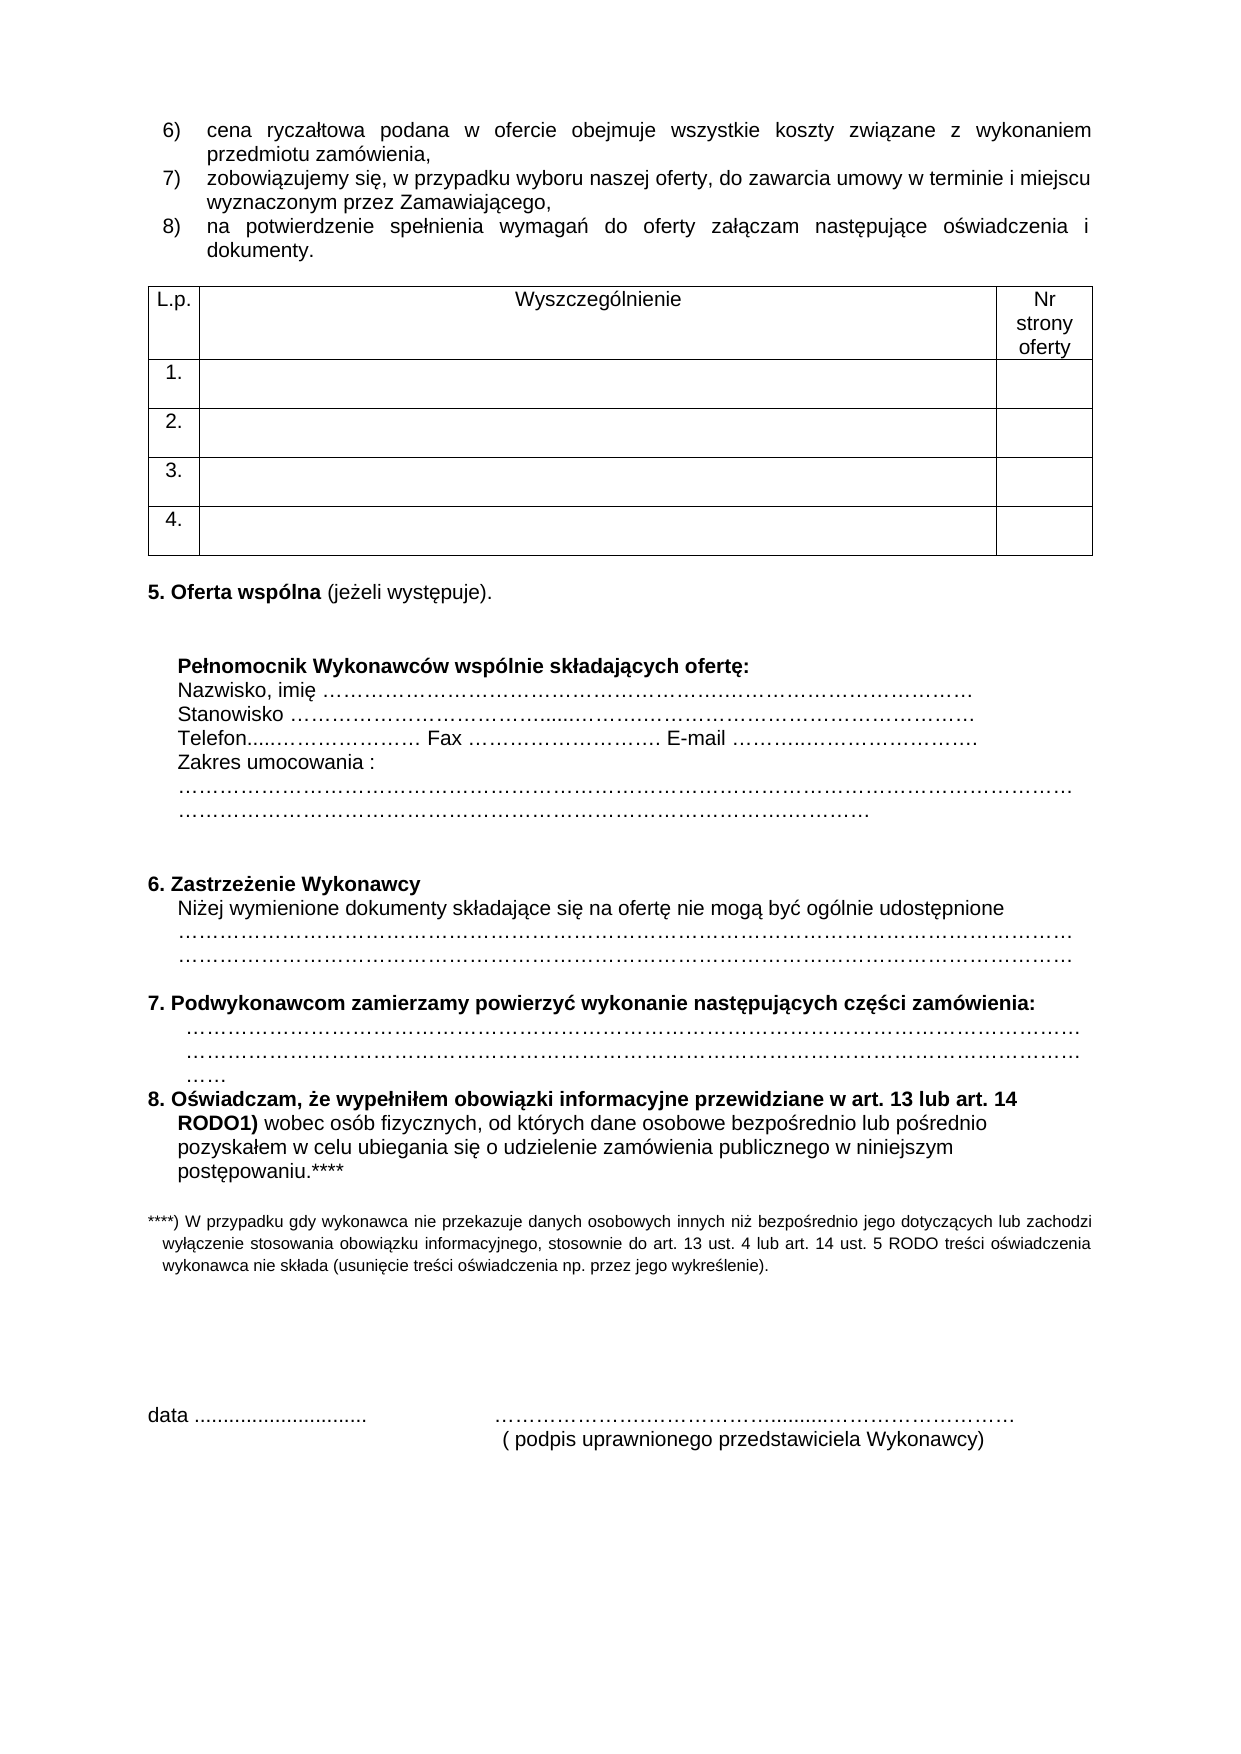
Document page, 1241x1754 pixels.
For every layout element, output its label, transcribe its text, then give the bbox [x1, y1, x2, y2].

text ………………………………………………………………………………………………………………………………………………………………………………………………………………………………………… [185, 1015, 1090, 1087]
table_header Nr strony oferty [997, 287, 1092, 359]
text Telefon.....………………… Fax ………………………. E-mail ………..……………………. [148, 726, 1090, 749]
text 8. Oświadczam, że wypełniłem obowiązki informacyjne przewidziane w art. 13 lub art. 14 RODO1) wobec osób fizycznych, od których dane osobowe bezpośrednio lub pośrednio pozyskałem w celu ubiegania się o udzielenie zamówienia publicznego w niniejszym postępowaniu.**** [148, 1087, 1090, 1183]
table_cell [200, 409, 996, 457]
table_cell 3. [149, 458, 199, 506]
text ……………………………………………………………………………………………………………………………………………………………………………………………….………… [177, 773, 1090, 821]
table_cell [200, 360, 996, 408]
table_header L.p. [149, 287, 199, 359]
text Pełnomocnik Wykonawców wspólnie składających ofertę: [148, 654, 1093, 678]
table_cell [200, 458, 996, 506]
table_cell [997, 360, 1092, 408]
text 5. Oferta wspólna (jeżeli występuje). [148, 580, 1090, 604]
table_cell 4. [149, 507, 199, 555]
table_cell 2. [149, 409, 199, 457]
text Nazwisko, imię ………………………………………………….……………………………… [148, 678, 1090, 702]
table_cell [997, 458, 1092, 506]
list zobowiązujemy się, w przypadku wyboru naszej oferty, do zawarcia umowy w terminie i miejscu wyznaczonym przez Zamawiającego, [162, 166, 1093, 214]
table_cell 1. [149, 360, 199, 408]
list cena ryczałtowa podana w ofercie obejmuje wszystkie koszty związane z wykonaniem przedmiotu zamówienia, [162, 118, 1093, 166]
text Zakres umocowania : [148, 749, 1090, 773]
text 6. Zastrzeżenie Wykonawcy [148, 871, 1093, 895]
table_cell [997, 507, 1092, 555]
table_cell [997, 409, 1092, 457]
text ( podpis uprawnionego przedstawiciela Wykonawcy) [502, 1427, 1090, 1451]
table_header Wyszczególnienie [200, 287, 996, 359]
text data .............................. ………………….………………..........……………………… [148, 1403, 1090, 1427]
text 7. Podwykonawcom zamierzamy powierzyć wykonanie następujących części zamówienia: [148, 991, 1090, 1015]
text ****) W przypadku gdy wykonawca nie przekazuje danych osobowych innych niż bezpośrednio jego dotyczących lub zachodzi wyłączenie stosowania obowiązku informacyjnego, stosownie do art. 13 ust. 4 lub art. 14 ust. 5 RODO treści oświadczenia wykonawca nie składa (usunięcie treści oświadczenia np. przez jego wykreślenie). [148, 1212, 1093, 1275]
list na potwierdzenie spełnienia wymagań do oferty załączam następujące oświadczenia i dokumenty. [162, 214, 1090, 262]
table_cell [200, 507, 996, 555]
text Niżej wymienione dokumenty składające się na ofertę nie mogą być ogólnie udostępnione …………………………………………………………………………………………………………………………………………………………………………………………………………………………………… [177, 895, 1090, 967]
text Stanowisko ………………………………......……….………………………………………… [148, 702, 1090, 726]
